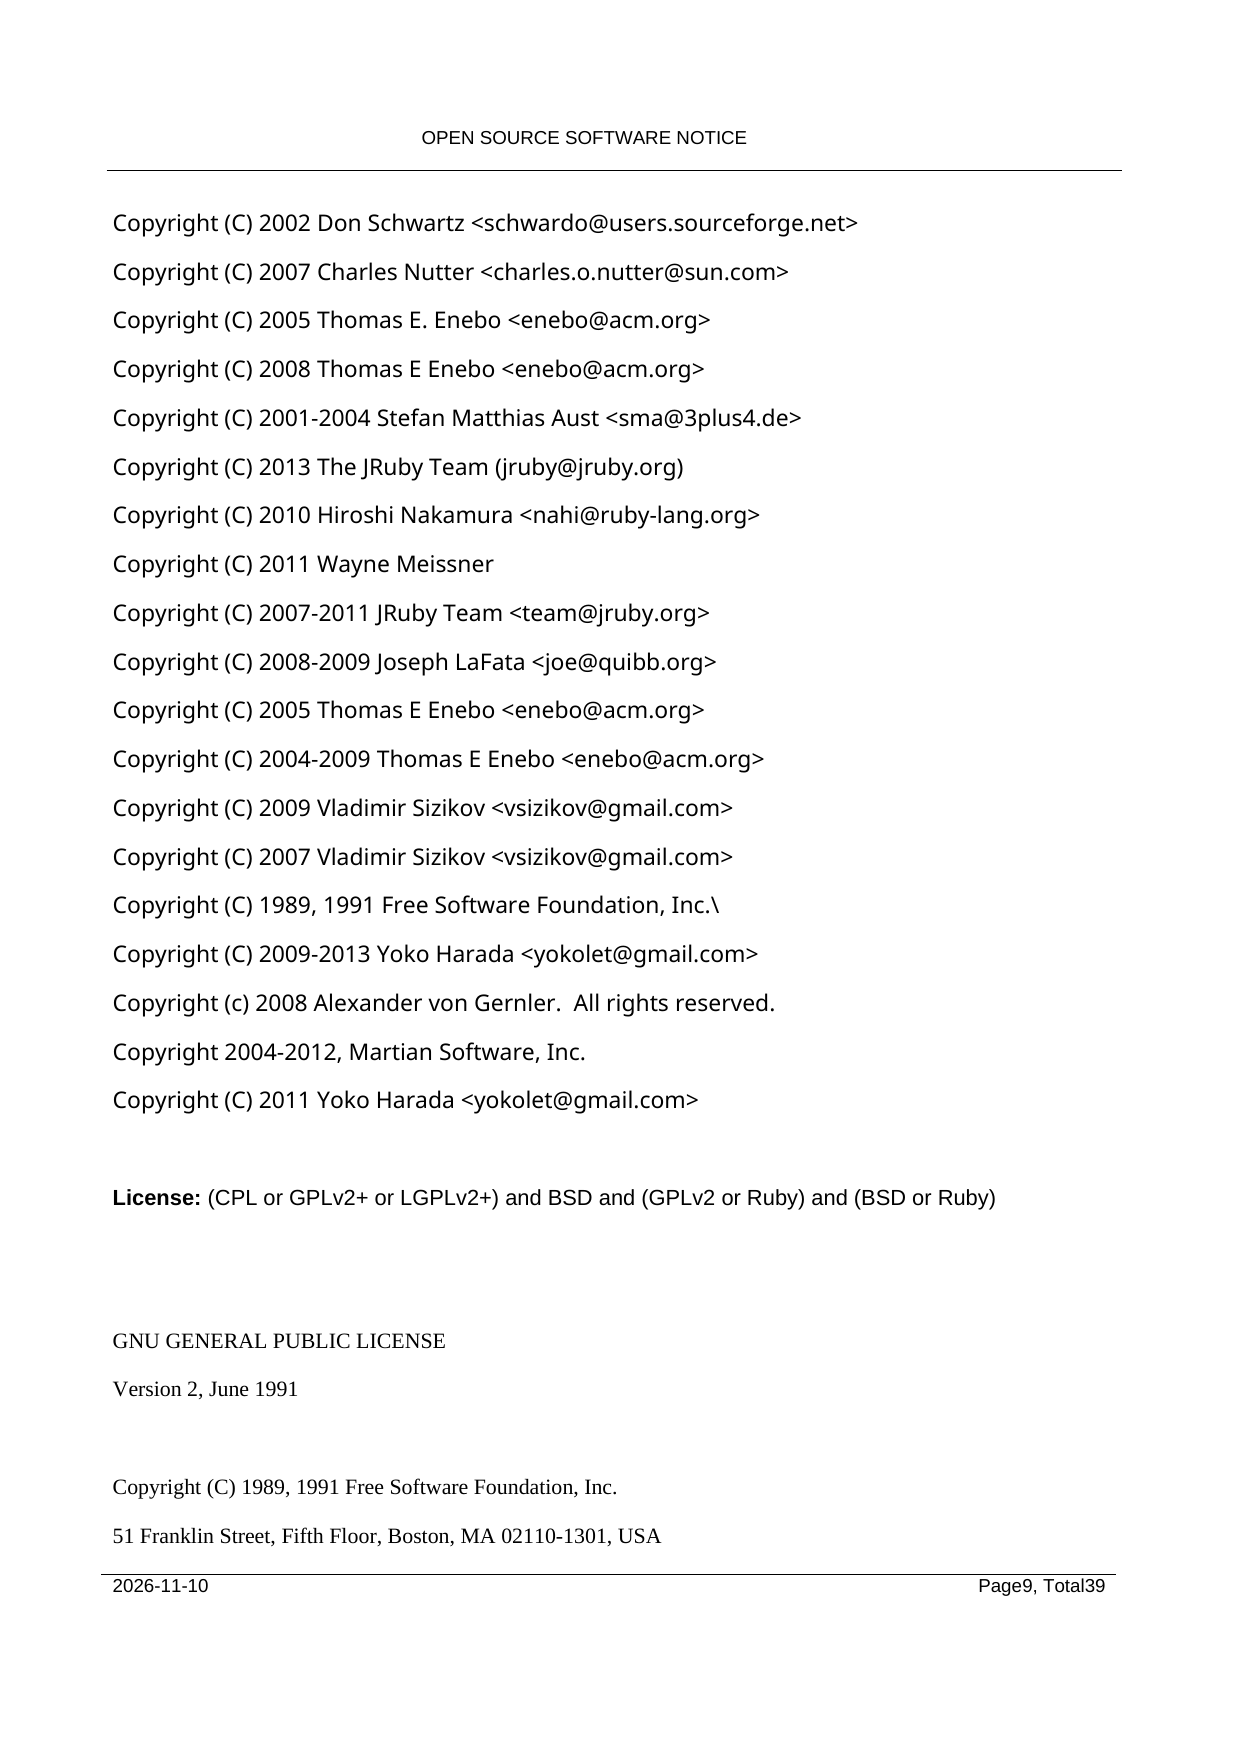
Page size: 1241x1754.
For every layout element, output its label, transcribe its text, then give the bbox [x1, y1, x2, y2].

text License: (CPL or GPLv2+ or LGPLv2+) and BSD and (GPLv2 or Ruby) and (BSD or Ruby) [112, 1181, 1128, 1214]
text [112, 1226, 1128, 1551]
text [112, 206, 1128, 1165]
